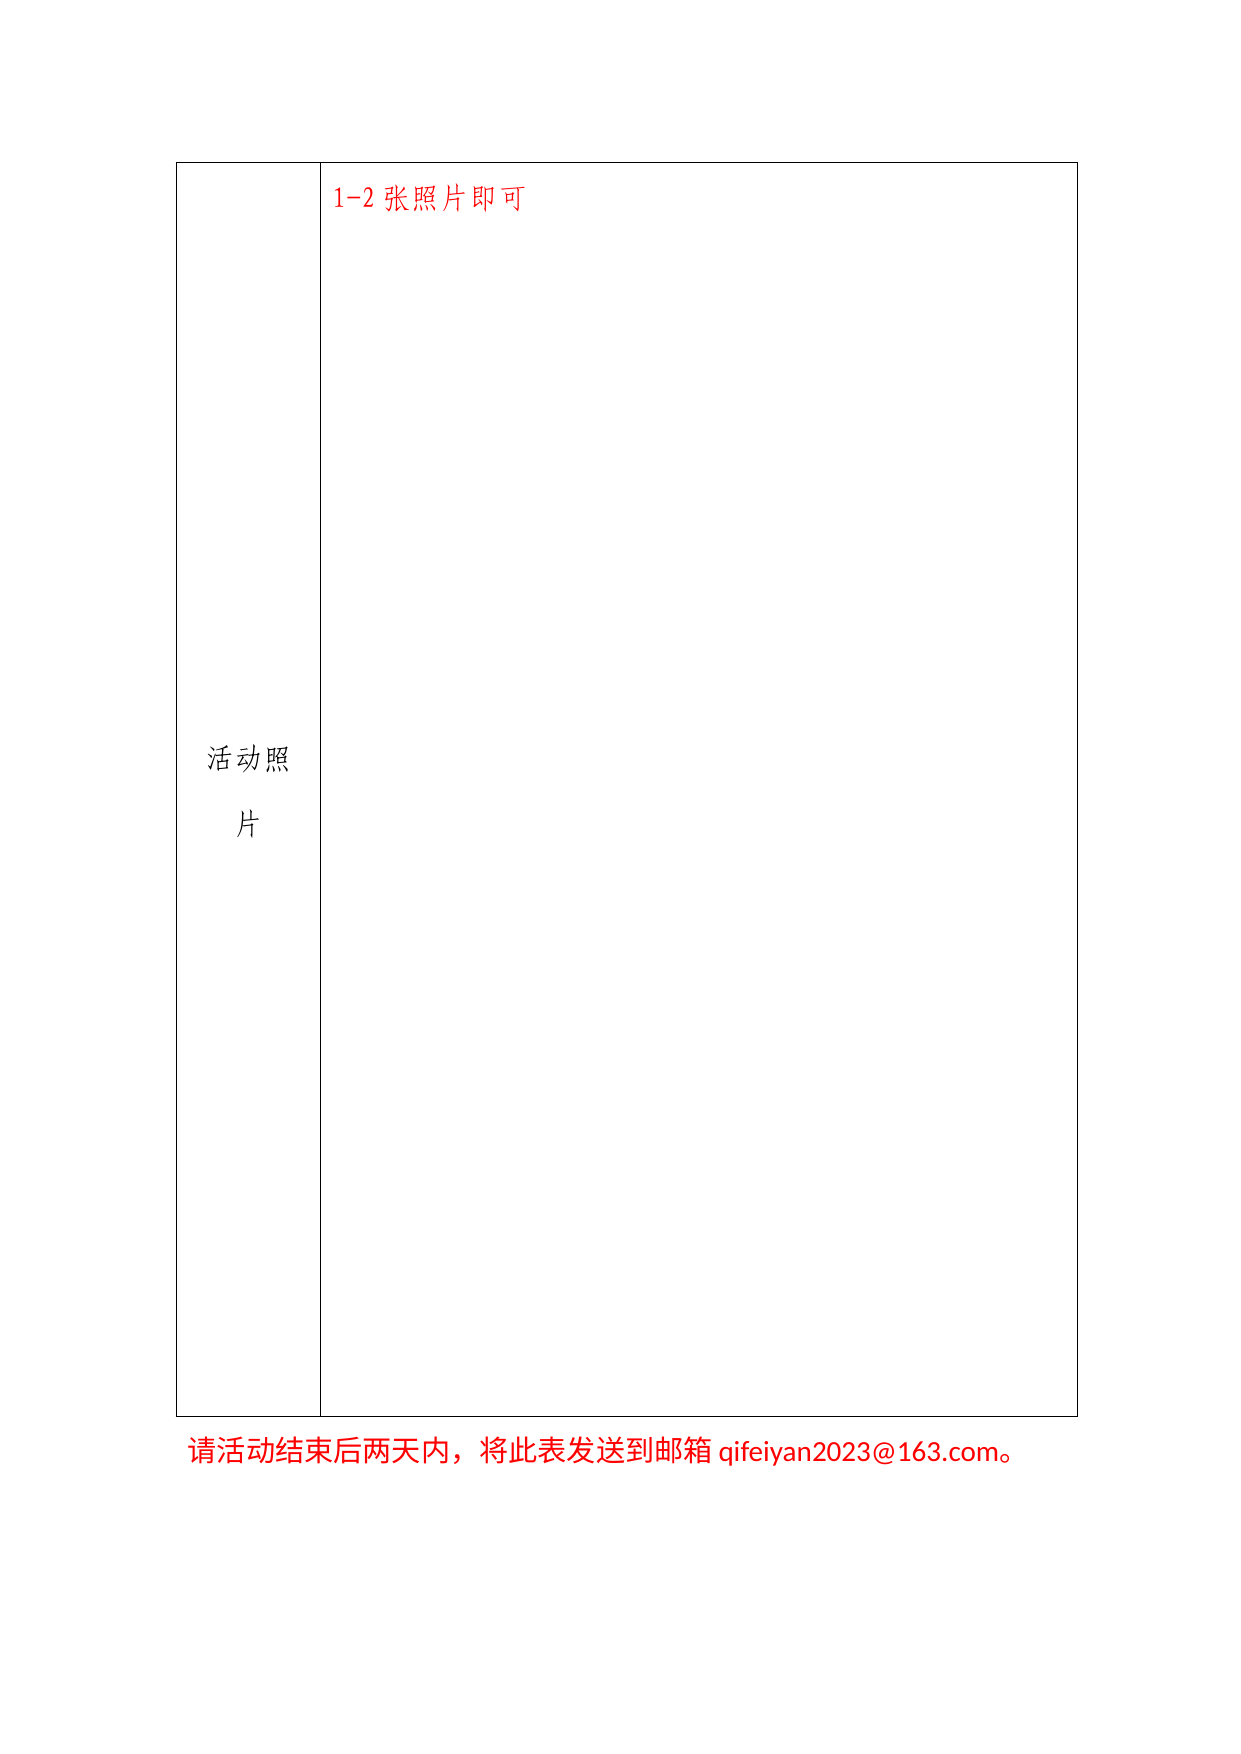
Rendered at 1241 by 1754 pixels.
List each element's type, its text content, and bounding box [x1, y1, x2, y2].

text 请活动结束后两天内，将此表发送到邮箱qifeiyan2023@163.com。 [187, 1417, 1053, 1482]
table_cell 1-2张照片即可 [321, 163, 1077, 1416]
table_cell 活动照片 [177, 163, 320, 1416]
